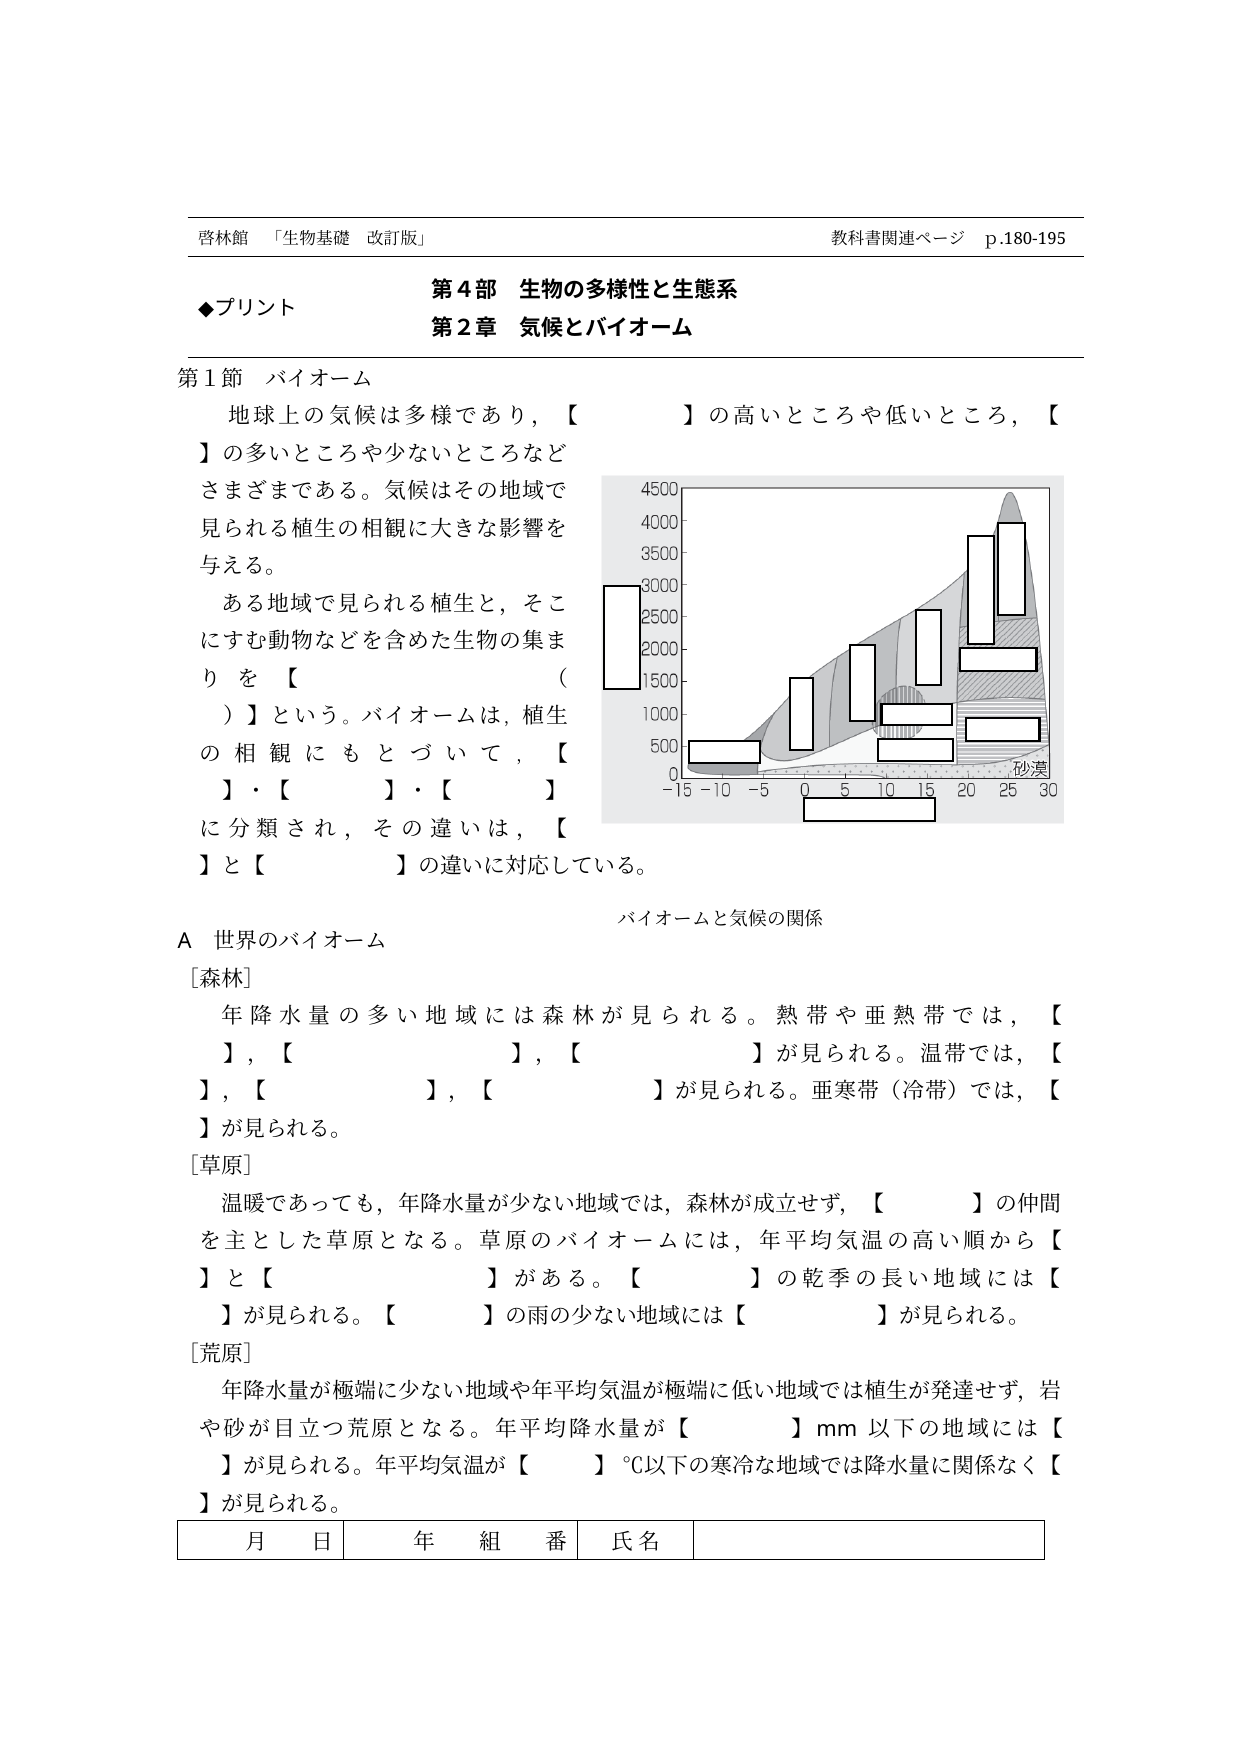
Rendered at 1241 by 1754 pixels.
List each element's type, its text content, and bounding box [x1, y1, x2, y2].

text 年降水量の多い地域には森林が見られる。熱帯や亜熱帯では，【 】，【 】，【 】が見られる。温帯では，【 】，【 】，【 】が見られる。亜寒帯（冷帯）では，【 】が見られる。 [199, 995, 1063, 1145]
text 温暖であっても，年降水量が少ない地域では，森林が成立せず，【 】の仲間を主とした草原となる。草原のバイオームには，年平均気温の高い順から【 】と【 】がある。【 】の乾季の長い地域には【 】が見られる。【 】の雨の少ない地域には【 】が見られる。 [199, 1183, 1063, 1333]
text A 世界のバイオーム [177, 920, 1063, 958]
table_header [694, 1521, 1044, 1559]
text ［草原］ [177, 1145, 1063, 1183]
table_header 年 組 番 [344, 1521, 577, 1559]
picture [586, 467, 1073, 832]
table_header 啓林館 「生物基礎 改訂版」 教科書関連ページ ｐ.180-195 [188, 218, 1083, 256]
table_header 氏 名 [578, 1521, 693, 1559]
text ある地域で見られる植生と，そこにすむ動物などを含めた生物の集まりを【 （ ）】という。バイオームは，植生の相観にもとづいて，【 】・【 】・【 】に分類され，その違いは，【 】と【 】の違いに対応している。 [199, 583, 1063, 883]
text 年降水量が極端に少ない地域や年平均気温が極端に低い地域では植生が発達せず，岩や砂が目立つ荒原となる。年平均降水量が【 】mm 以下の地域には【 】が見られる。年平均気温が【 】 ℃以下の寒冷な地域では降水量に関係なく【 】が見られる。 [199, 1370, 1063, 1520]
table_cell ◆プリント [188, 257, 421, 357]
text ［森林］ [177, 958, 1063, 995]
list バイオーム [177, 358, 1063, 395]
text ［荒原］ [177, 1333, 1063, 1370]
text 地球上の気候は多様であり，【 】の高いところや低いところ，【 】の多いところや少ないところなどさまざまである。気候はその地域で見られる植生の相観に大きな影響を与える。 [177, 395, 1063, 583]
table_cell 第４部 生物の多様性と生態系 第２章 気候とバイオーム [421, 257, 1083, 357]
table_header 月 日 [178, 1521, 343, 1559]
